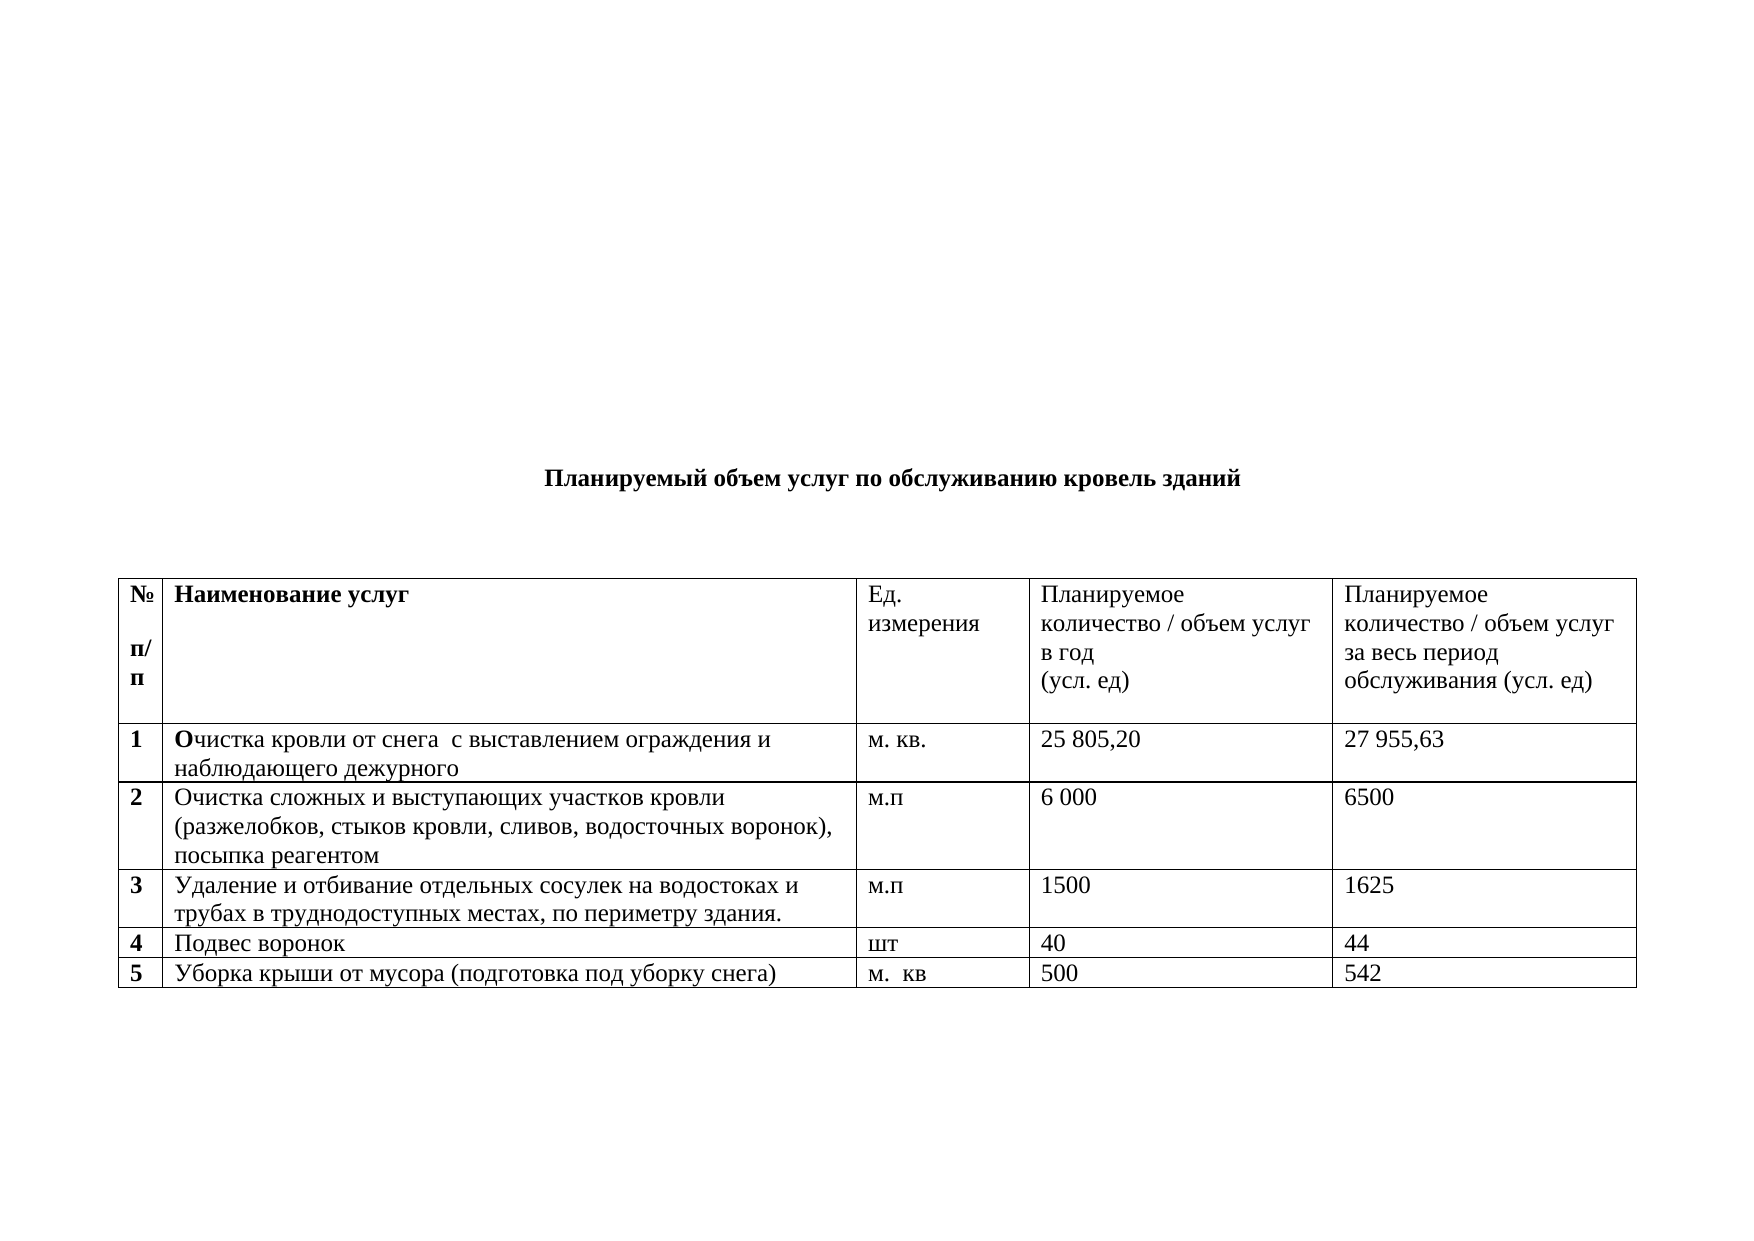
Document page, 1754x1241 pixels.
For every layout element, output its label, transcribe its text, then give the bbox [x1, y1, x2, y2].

table_cell 44 [1333, 928, 1636, 957]
table_cell Подвес воронок [163, 928, 856, 957]
table_header Планируемое количество / объем услуг в год (усл. ед) [1030, 579, 1332, 723]
table_cell 5 [119, 958, 162, 987]
table_header № п/п [119, 579, 162, 723]
table_cell м.п [857, 783, 1029, 869]
table_cell 40 [1030, 928, 1332, 957]
table_cell 1500 [1030, 870, 1332, 927]
table_cell Удаление и отбивание отдельных сосулек на водостоках и трубах в труднодоступных местах, по периметру здания. [163, 870, 856, 927]
table_header Ед. измерения [857, 579, 1029, 723]
text Планируемый объем услуг по обслуживанию кровель зданий [118, 463, 1636, 492]
table_cell 27 955,63 [1333, 724, 1636, 781]
table_cell м. кв. [857, 724, 1029, 781]
table_cell м. кв [857, 958, 1029, 987]
table_cell 6 000 [1030, 783, 1332, 869]
table_cell 25 805,20 [1030, 724, 1332, 781]
table_cell 4 [119, 928, 162, 957]
table_cell шт [857, 928, 1029, 957]
table_cell 1625 [1333, 870, 1636, 927]
table_cell 6500 [1333, 783, 1636, 869]
table_cell 500 [1030, 958, 1332, 987]
table_cell м.п [857, 870, 1029, 927]
table_cell 1 [119, 724, 162, 781]
table_cell 2 [119, 783, 162, 869]
table_cell Уборка крыши от мусора (подготовка под уборку снега) [163, 958, 856, 987]
table_cell 542 [1333, 958, 1636, 987]
table_header Планируемое количество / объем услуг за весь период обслуживания (усл. ед) [1333, 579, 1636, 723]
table_cell Очистка сложных и выступающих участков кровли (разжелобков, стыков кровли, сливов, водосточных воронок), посыпка реагентом [163, 783, 856, 869]
table_cell 3 [119, 870, 162, 927]
table_header Наименование услуг [163, 579, 856, 723]
table_cell Очистка кровли от снега с выставлением ограждения и наблюдающего дежурного [163, 724, 856, 781]
